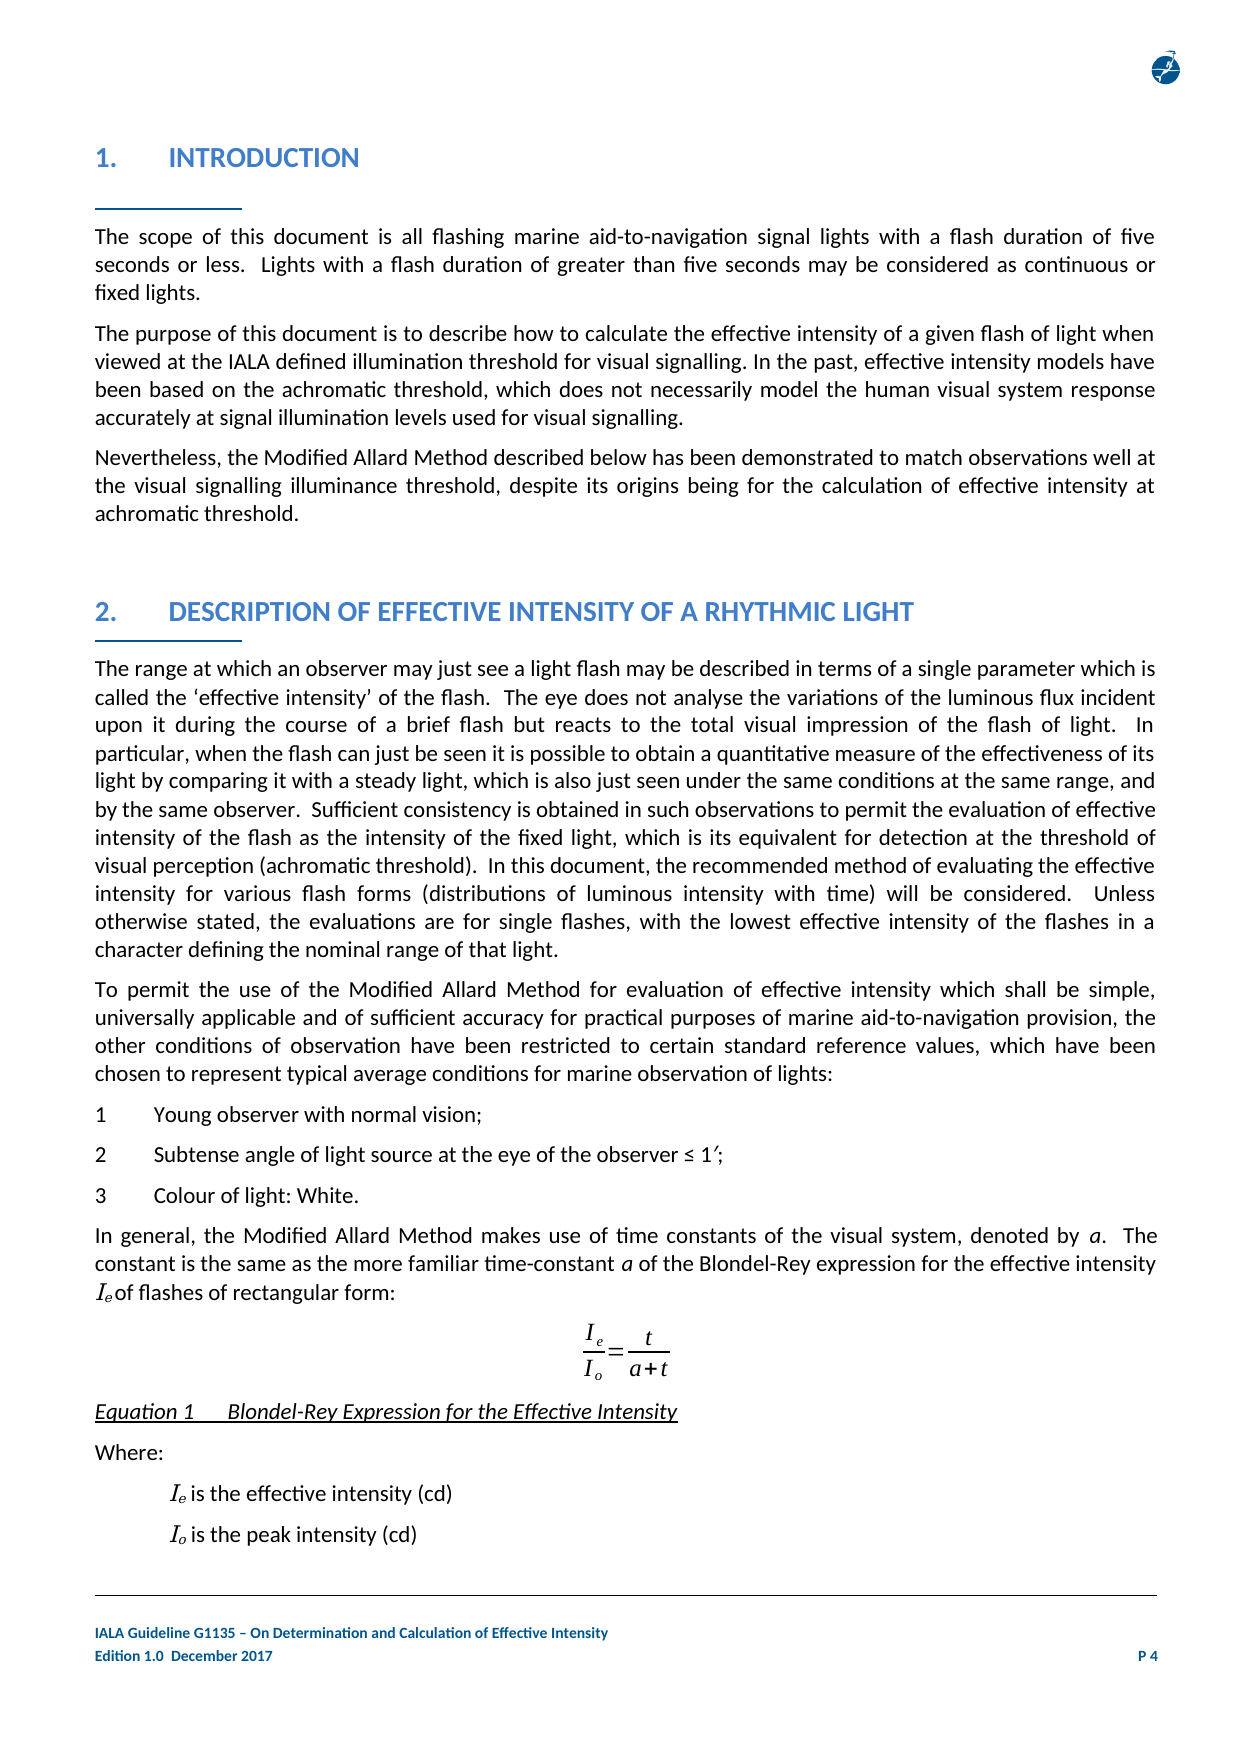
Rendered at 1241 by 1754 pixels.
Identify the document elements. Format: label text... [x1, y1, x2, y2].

text The purpose of this document is to describe how to calculate the effective intensity of a given flash of light when viewed at the IALA defined illumination threshold for visual signalling. In the past, effective intensity models have been based on the achromatic threshold, which does not necessarily model the human visual system response accurately at signal illumination levels used for visual signalling. [94, 319, 1157, 431]
text Ie is the effective intensity (cd) [94, 1478, 1157, 1507]
list Subtense angle of light source at the eye of the observer ≤ 1′; [94, 1140, 1157, 1168]
text Nevertheless, the Modified Allard Method described below has been demonstrated to match observations well at the visual signalling illuminance threshold, despite its origins being for the calculation of effective intensity at achromatic threshold. [94, 443, 1157, 527]
list Young observer with normal vision; [94, 1100, 1157, 1128]
subtitle Introduction [94, 139, 1157, 174]
text Blondel-Rey Expression for the Effective Intensity [94, 1397, 1157, 1425]
text In general, the Modified Allard Method makes use of time constants of the visual system, denoted by a. The constant is the same as the more familiar time-constant a of the Blondel-Rey expression for the effective intensity Ie of flashes of rectangular form: [94, 1221, 1157, 1306]
text Where: [94, 1438, 1157, 1466]
picture [1120, 0, 1239, 119]
text The range at which an observer may just see a light flash may be described in terms of a single parameter which is called the ‘effective intensity’ of the flash. The eye does not analyse the variations of the luminous flux incident upon it during the course of a brief flash but reacts to the total visual impression of the flash of light. In particular, when the flash can just be seen it is possible to obtain a quantitative measure of the effectiveness of its light by comparing it with a steady light, which is also just seen under the same conditions at the same range, and by the same observer. Sufficient consistency is obtained in such observations to permit the evaluation of effective intensity of the flash as the intensity of the fixed light, which is its equivalent for detection at the threshold of visual perception (achromatic threshold). In this document, the recommended method of evaluating the effective intensity for various flash forms (distributions of luminous intensity with time) will be considered. Unless otherwise stated, the evaluations are for single flashes, with the lowest effective intensity of the flashes in a character defining the nominal range of that light. [94, 654, 1157, 963]
text Io is the peak intensity (cd) [94, 1519, 1157, 1548]
text To permit the use of the Modified Allard Method for evaluation of effective intensity which shall be simple, universally applicable and of sufficient accuracy for practical purposes of marine aid-to-navigation provision, the other conditions of observation have been restricted to certain standard reference values, which have been chosen to represent typical average conditions for marine observation of lights: [94, 975, 1157, 1087]
list Colour of light: White. [94, 1181, 1157, 1209]
subtitle Description of Effective Intensity of a Rhythmic Light [94, 593, 1157, 628]
text The scope of this document is all flashing marine aid-to-navigation signal lights with a flash duration of five seconds or less. Lights with a flash duration of greater than five seconds may be considered as continuous or fixed lights. [94, 222, 1157, 306]
